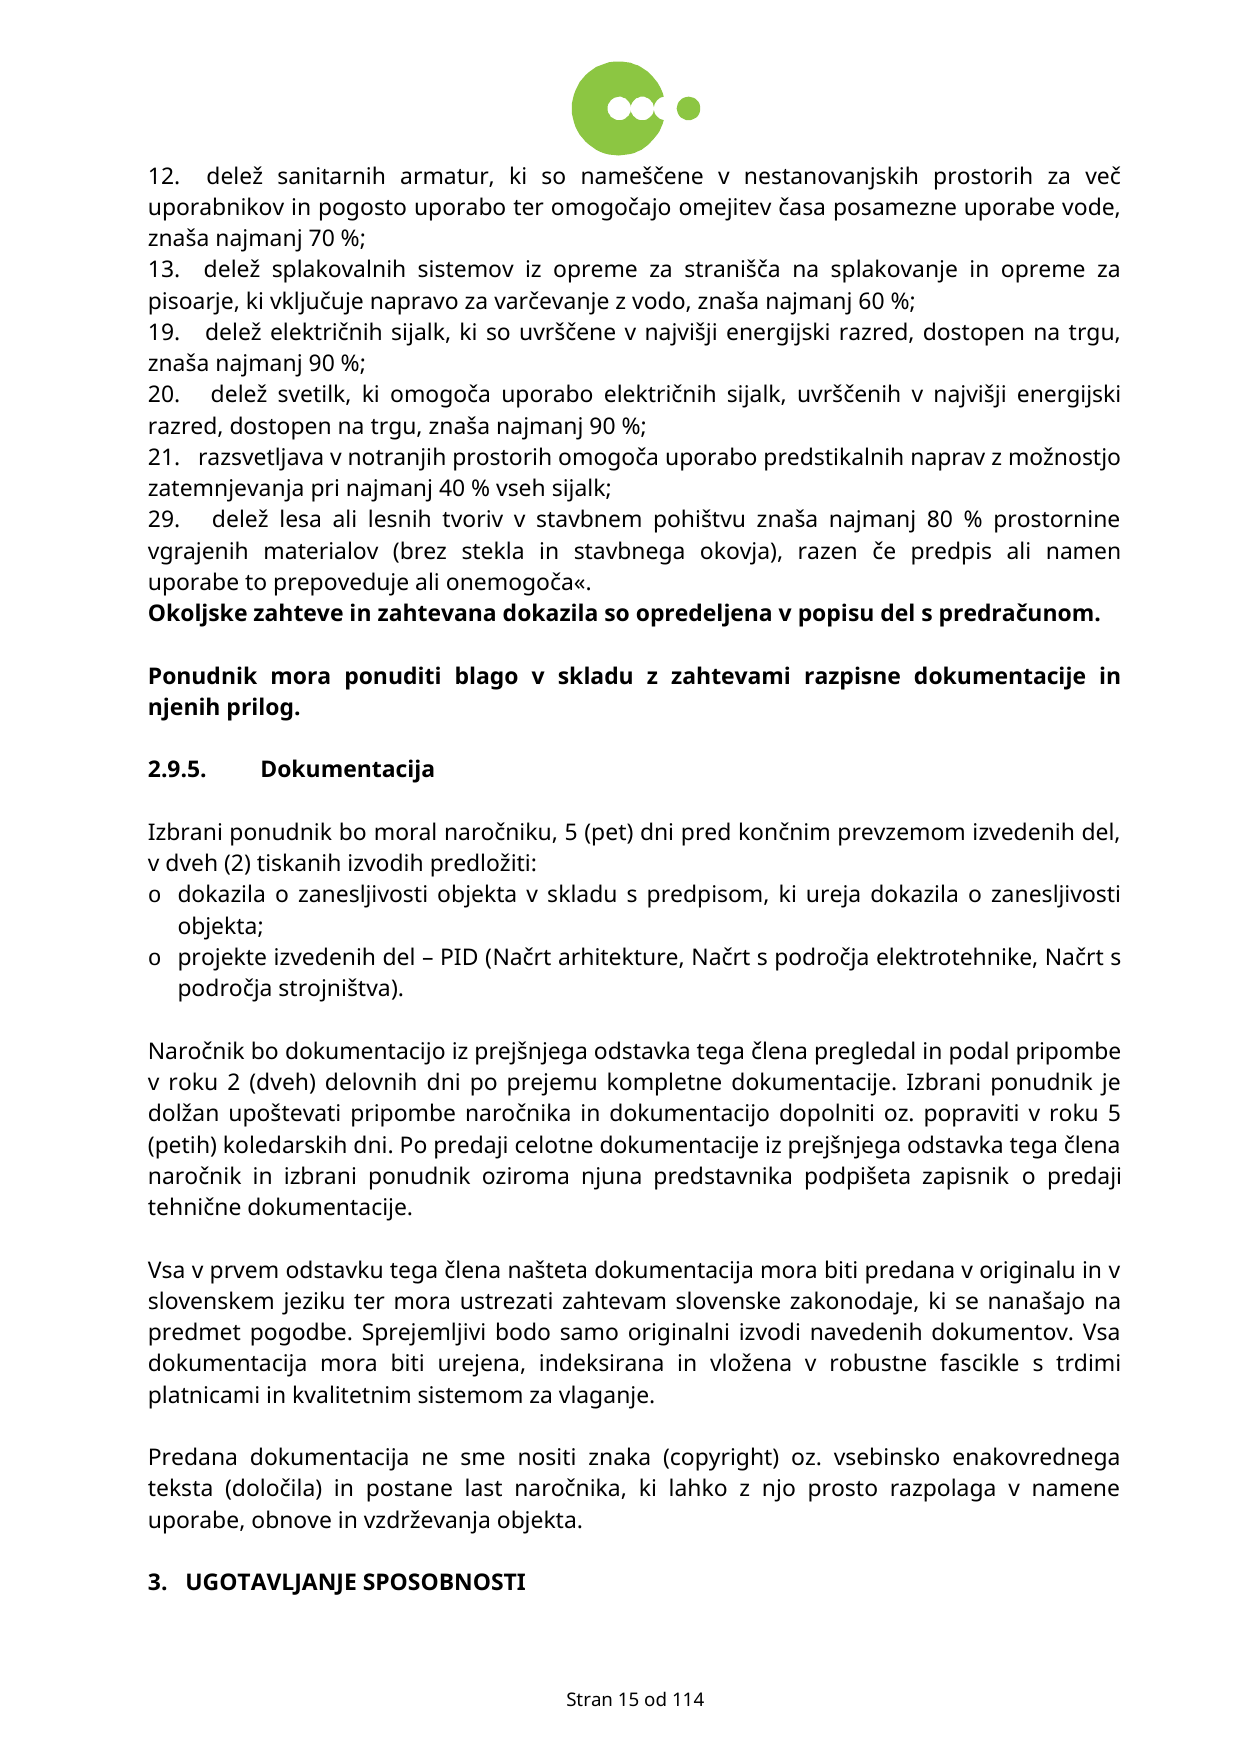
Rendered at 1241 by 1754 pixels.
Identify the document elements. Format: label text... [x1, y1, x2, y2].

list dokazila o zanesljivosti objekta v skladu s predpisom, ki ureja dokazila o zanesljivosti objekta; [148, 878, 1122, 941]
text 12. delež sanitarnih armatur, ki so nameščene v nestanovanjskih prostorih za več uporabnikov in pogosto uporabo ter omogočajo omejitev časa posamezne uporabe vode, znaša najmanj 70 %; [148, 160, 1122, 253]
text 19. delež električnih sijalk, ki so uvrščene v najvišji energijski razred, dostopen na trgu, znaša najmanj 90 %; [148, 316, 1122, 378]
list Dokumentacija [148, 753, 1122, 785]
text Naročnik bo dokumentacijo iz prejšnjega odstavka tega člena pregledal in podal pripombe v roku 2 (dveh) delovnih dni po prejemu kompletne dokumentacije. Izbrani ponudnik je dolžan upoštevati pripombe naročnika in dokumentacijo dopolniti oz. popraviti v roku 5 (petih) koledarskih dni. Po predaji celotne dokumentacije iz prejšnjega odstavka tega člena naročnik in izbrani ponudnik oziroma njuna predstavnika podpišeta zapisnik o predaji tehnične dokumentacije. [148, 1035, 1122, 1222]
text 13. delež splakovalnih sistemov iz opreme za stranišča na splakovanje in opreme za pisoarje, ki vključuje napravo za varčevanje z vodo, znaša najmanj 60 %; [148, 253, 1122, 316]
text 21. razsvetljava v notranjih prostorih omogoča uporabo predstikalnih naprav z možnostjo zatemnjevanja pri najmanj 40 % vseh sijalk; [148, 441, 1122, 503]
text 20. delež svetilk, ki omogoča uporabo električnih sijalk, uvrščenih v najvišji energijski razred, dostopen na trgu, znaša najmanj 90 %; [148, 378, 1122, 441]
text Ponudnik mora ponuditi blago v skladu z zahtevami razpisne dokumentacije in njenih prilog. [148, 660, 1122, 722]
text Izbrani ponudnik bo moral naročniku, 5 (pet) dni pred končnim prevzemom izvedenih del, v dveh (2) tiskanih izvodih predložiti: [148, 816, 1122, 878]
list projekte izvedenih del – PID (Načrt arhitekture, Načrt s področja elektrotehnike, Načrt s področja strojništva). [148, 941, 1122, 1004]
text 29. delež lesa ali lesnih tvoriv v stavbnem pohištvu znaša najmanj 80 % prostornine vgrajenih materialov (brez stekla in stavbnega okovja), razen če predpis ali namen uporabe to prepoveduje ali onemogoča«. [148, 503, 1122, 597]
list UGOTAVLJANJE SPOSOBNOSTI [148, 1566, 1122, 1597]
text Okoljske zahteve in zahtevana dokazila so opredeljena v popisu del s predračunom. [148, 597, 1122, 628]
text Vsa v prvem odstavku tega člena našteta dokumentacija mora biti predana v originalu in v slovenskem jeziku ter mora ustrezati zahtevam slovenske zakonodaje, ki se nanašajo na predmet pogodbe. Sprejemljivi bodo samo originalni izvodi navedenih dokumentov. Vsa dokumentacija mora biti urejena, indeksirana in vložena v robustne fascikle s trdimi platnicami in kvalitetnim sistemom za vlaganje. [148, 1254, 1122, 1410]
text Predana dokumentacija ne sme nositi znaka (copyright) oz. vsebinsko enakovrednega teksta (določila) in postane last naročnika, ki lahko z njo prosto razpolaga v namene uporabe, obnove in vzdrževanja objekta. [148, 1441, 1122, 1535]
